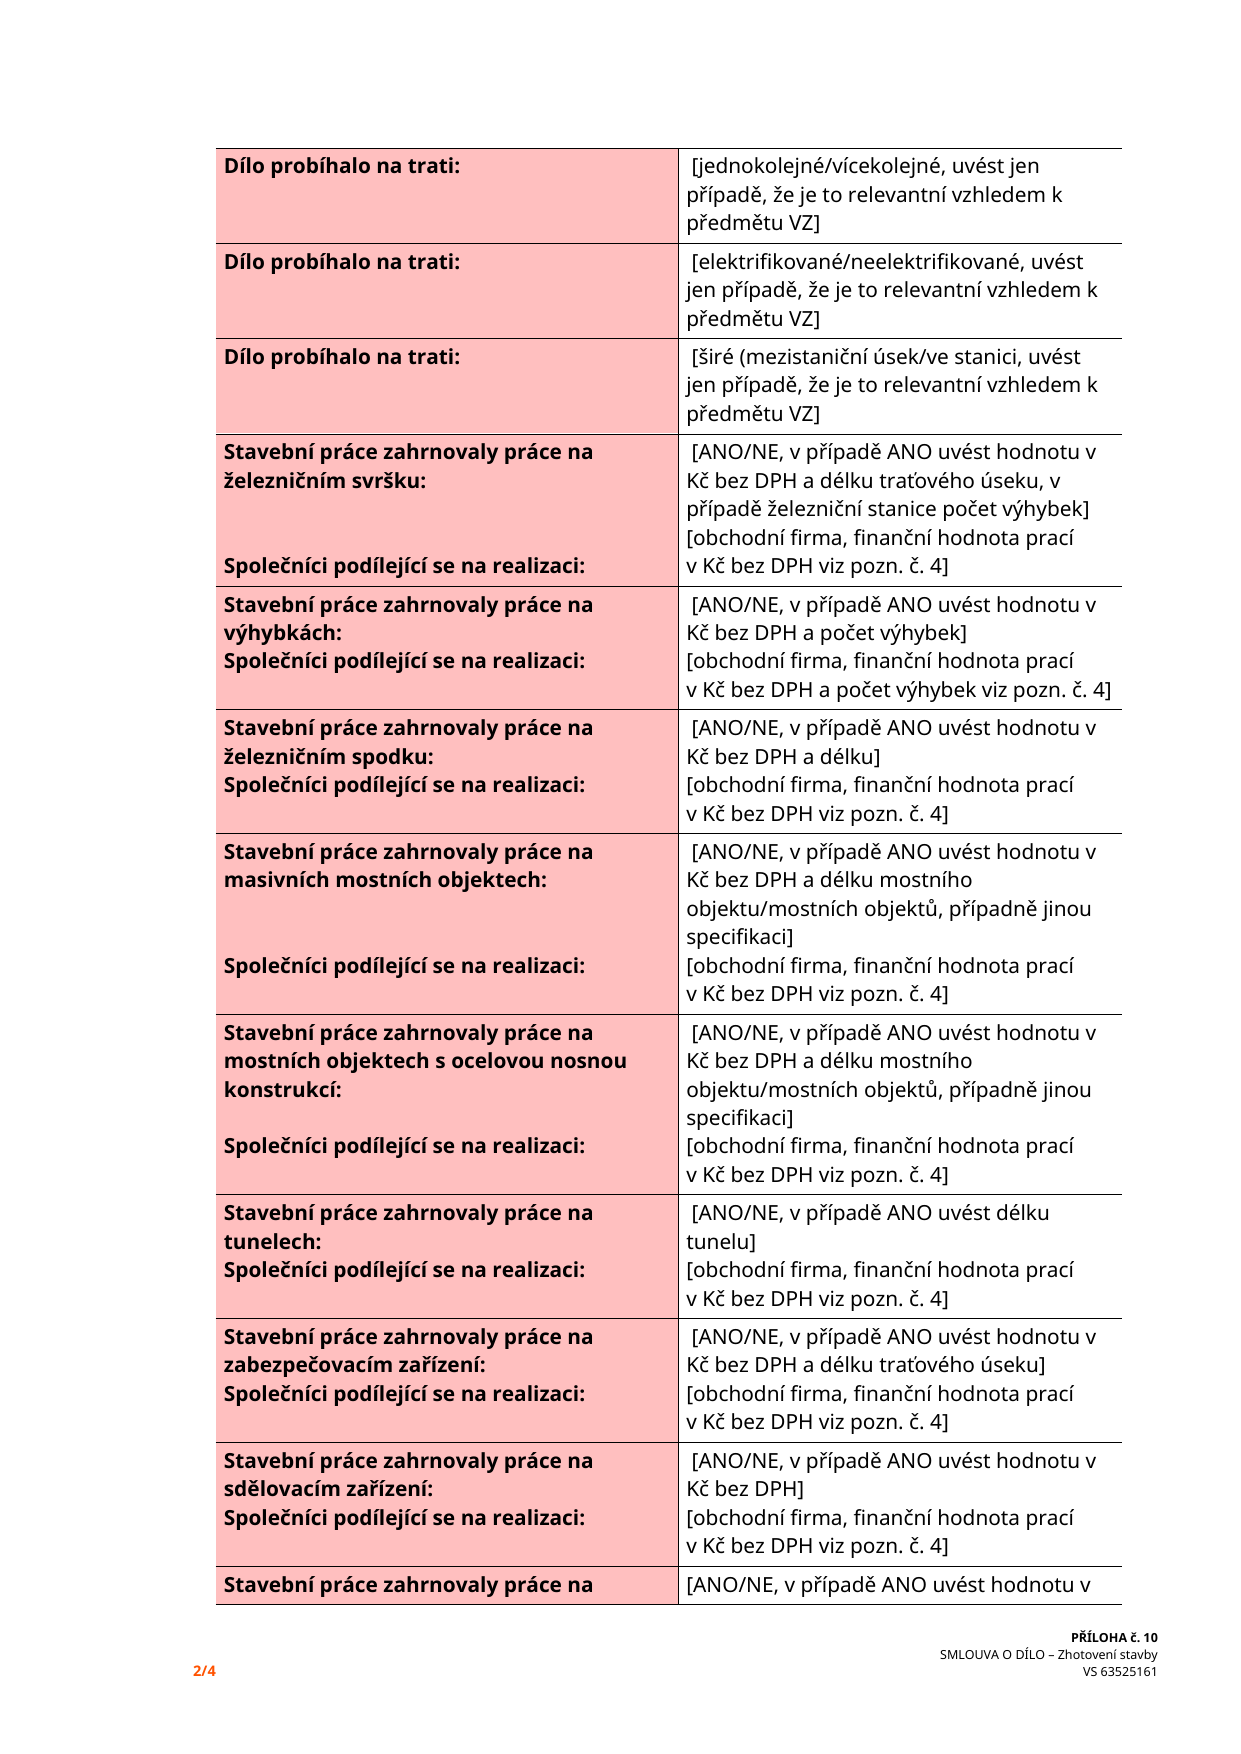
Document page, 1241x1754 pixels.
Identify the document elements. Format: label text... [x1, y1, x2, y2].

table_cell [ANO/NE, v případě ANO uvést délku tunelu] [obchodní firma, finanční hodnota prací v Kč bez DPH viz pozn. č. 4] [679, 1195, 1122, 1318]
table_cell Stavební práce zahrnovaly práce na zabezpečovacím zařízení: Společníci podílející se na realizaci: [216, 1319, 678, 1442]
table_cell [širé (mezistaniční úsek/ve stanici, uvést jen případě, že je to relevantní vzhledem k předmětu VZ] [679, 339, 1122, 433]
table_cell Dílo probíhalo na trati: [216, 149, 678, 243]
table_cell [jednokolejné/vícekolejné, uvést jen případě, že je to relevantní vzhledem k předmětu VZ] [679, 149, 1122, 243]
table_cell [ANO/NE, v případě ANO uvést hodnotu v Kč bez DPH a délku mostního objektu/mostních objektů, případně jinou specifikaci] [obchodní firma, finanční hodnota prací v Kč bez DPH viz pozn. č. 4] [679, 1015, 1122, 1194]
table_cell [679, 1567, 1122, 1604]
table_cell Dílo probíhalo na trati: [216, 339, 678, 433]
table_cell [216, 1567, 678, 1604]
table_cell Stavební práce zahrnovaly práce na masivních mostních objektech: Společníci podílející se na realizaci: [216, 834, 678, 1014]
table_cell [ANO/NE, v případě ANO uvést hodnotu v Kč bez DPH a délku] [obchodní firma, finanční hodnota prací v Kč bez DPH viz pozn. č. 4] [679, 710, 1122, 833]
table_cell Dílo probíhalo na trati: [216, 244, 678, 338]
table_cell [ANO/NE, v případě ANO uvést hodnotu v Kč bez DPH a počet výhybek] [obchodní firma, finanční hodnota prací v Kč bez DPH a počet výhybek viz pozn. č. 4] [679, 587, 1122, 709]
table_cell Stavební práce zahrnovaly práce na sdělovacím zařízení: Společníci podílející se na realizaci: [216, 1443, 678, 1566]
table_cell [ANO/NE, v případě ANO uvést hodnotu v Kč bez DPH a délku mostního objektu/mostních objektů, případně jinou specifikaci] [obchodní firma, finanční hodnota prací v Kč bez DPH viz pozn. č. 4] [679, 834, 1122, 1014]
table_cell [ANO/NE, v případě ANO uvést hodnotu v Kč bez DPH] [obchodní firma, finanční hodnota prací v Kč bez DPH viz pozn. č. 4] [679, 1443, 1122, 1566]
table_cell Stavební práce zahrnovaly práce na výhybkách: Společníci podílející se na realizaci: [216, 587, 678, 709]
table_cell [elektrifikované/neelektrifikované, uvést jen případě, že je to relevantní vzhledem k předmětu VZ] [679, 244, 1122, 338]
table_cell [ANO/NE, v případě ANO uvést hodnotu v Kč bez DPH a délku traťového úseku, v případě železniční stanice počet výhybek] [obchodní firma, finanční hodnota prací v Kč bez DPH viz pozn. č. 4] [679, 435, 1122, 586]
table_cell [ANO/NE, v případě ANO uvést hodnotu v Kč bez DPH a délku traťového úseku] [obchodní firma, finanční hodnota prací v Kč bez DPH viz pozn. č. 4] [679, 1319, 1122, 1442]
table_cell Stavební práce zahrnovaly práce na mostních objektech s ocelovou nosnou konstrukcí: Společníci podílející se na realizaci: [216, 1015, 678, 1194]
table_cell Stavební práce zahrnovaly práce na tunelech: Společníci podílející se na realizaci: [216, 1195, 678, 1318]
table_cell Stavební práce zahrnovaly práce na železničním svršku: Společníci podílející se na realizaci: [216, 435, 678, 586]
table_cell Stavební práce zahrnovaly práce na železničním spodku: Společníci podílející se na realizaci: [216, 710, 678, 833]
